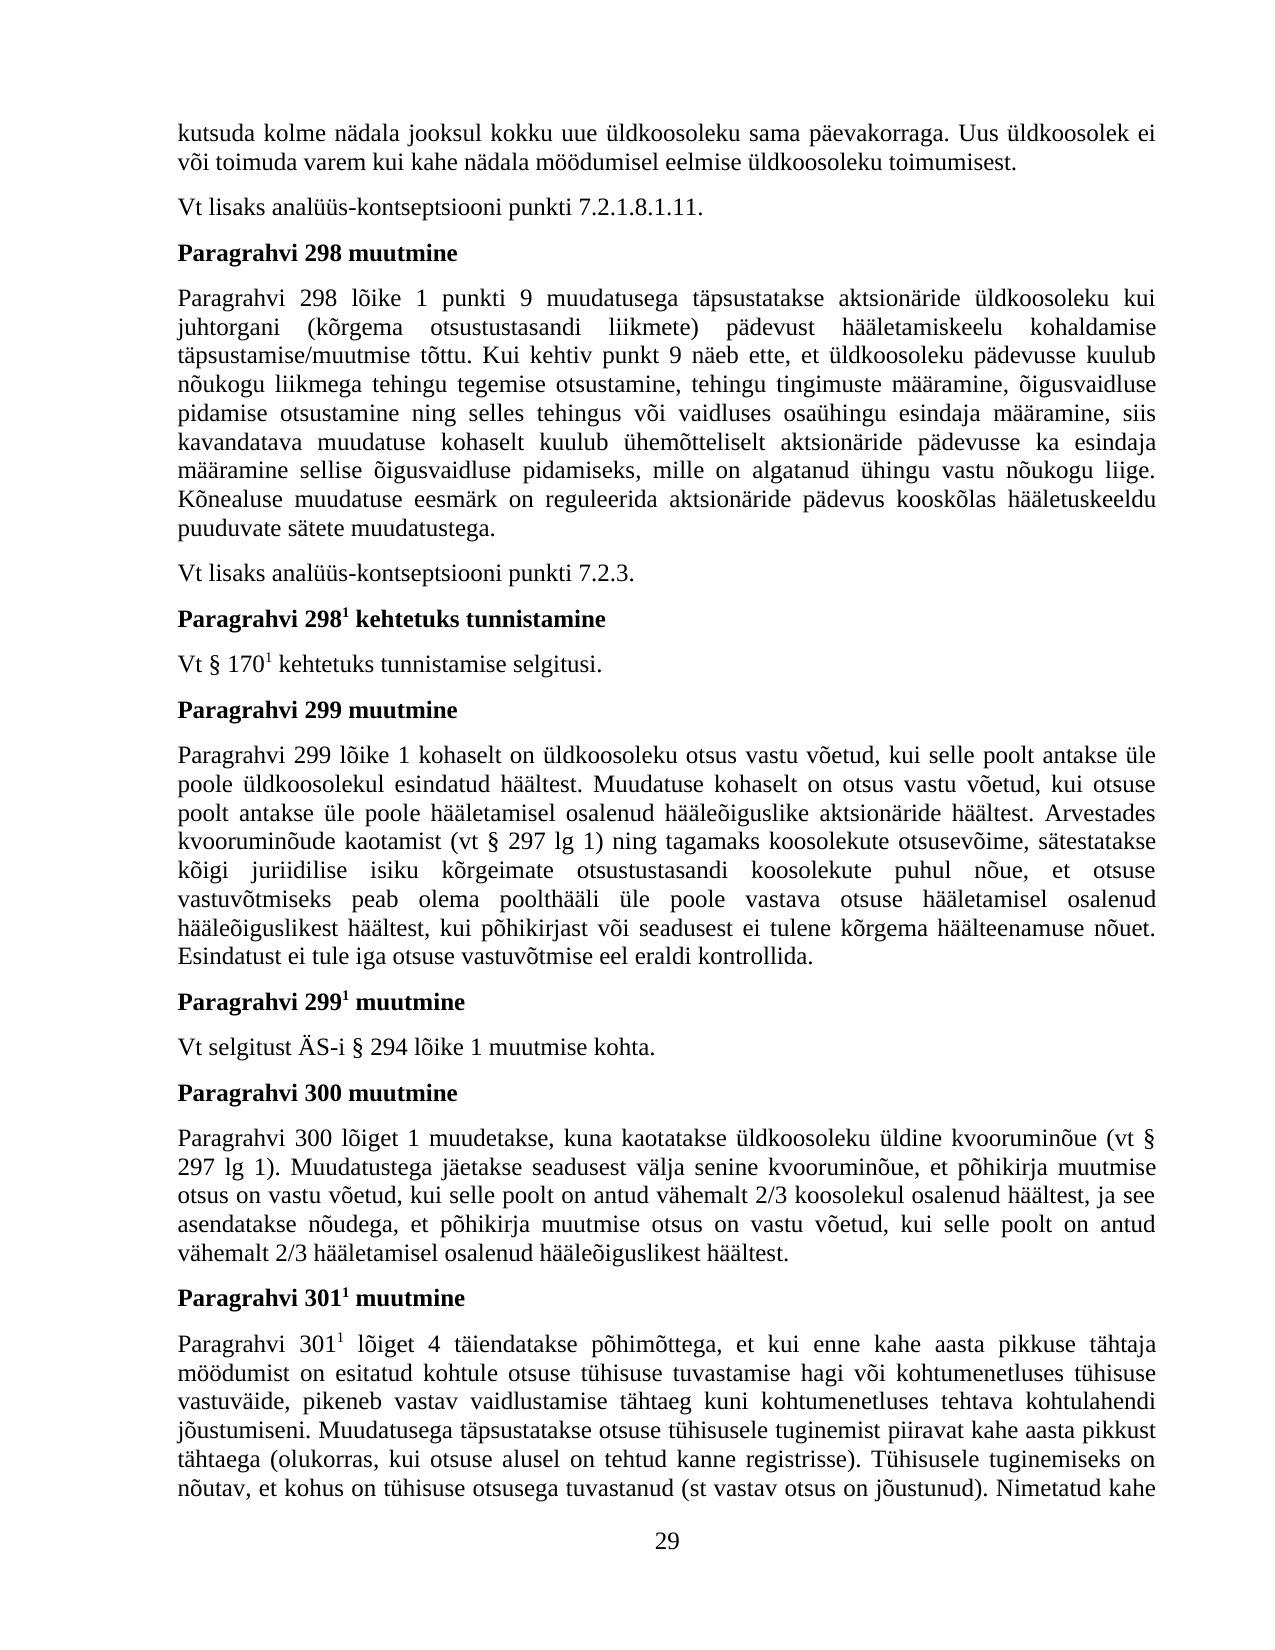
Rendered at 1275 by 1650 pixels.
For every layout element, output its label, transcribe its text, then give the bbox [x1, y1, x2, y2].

text Paragrahvi 299 muutmine [177, 695, 1157, 723]
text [177, 1329, 1157, 1501]
text Vt lisaks analüüs-kontseptsiooni punkti 7.2.3. [177, 558, 1157, 587]
text Paragrahvi 299 lõike 1 kohaselt on üldkoosoleku otsus vastu võetud, kui selle poolt antakse üle poole üldkoosolekul esindatud häältest. Muudatuse kohaselt on otsus vastu võetud, kui otsuse poolt antakse üle poole hääletamisel osalenud hääleõiguslike aktsionäride häältest. Arvestades kvooruminõude kaotamist (vt § 297 lg 1) ning tagamaks koosolekute otsusevõime, sätestatakse kõigi juriidilise isiku kõrgeimate otsustustasandi koosolekute puhul nõue, et otsuse vastuvõtmiseks peab olema poolthääli üle poole vastava otsuse hääletamisel osalenud hääleõiguslikest häältest, kui põhikirjast või seadusest ei tulene kõrgema häälteenamuse nõuet. Esindatust ei tule iga otsuse vastuvõtmise eel eraldi kontrollida. [177, 740, 1157, 970]
text Paragrahvi 2991 muutmine [177, 987, 1157, 1016]
text Vt § 1701 kehtetuks tunnistamise selgitusi. [177, 649, 1157, 678]
text Paragrahvi 2981 kehtetuks tunnistamine [177, 604, 1157, 633]
text Vt lisaks analüüs-kontseptsiooni punkti 7.2.1.8.1.11. [177, 192, 1157, 221]
text Paragrahvi 300 lõiget 1 muudetakse, kuna kaotatakse üldkoosoleku üldine kvooruminõue (vt § 297 lg 1). Muudatustega jäetakse seadusest välja senine kvooruminõue, et põhikirja muutmise otsus on vastu võetud, kui selle poolt on antud vähemalt 2/3 koosolekul osalenud häältest, ja see asendatakse nõudega, et põhikirja muutmise otsus on vastu võetud, kui selle poolt on antud vähemalt 2/3 hääletamisel osalenud hääleõiguslikest häältest. [177, 1123, 1157, 1267]
text Paragrahvi 298 muutmine [177, 238, 1157, 266]
text Paragrahvi 3011 muutmine [177, 1283, 1157, 1312]
text Paragrahvi 298 lõike 1 punkti 9 muudatusega täpsustatakse aktsionäride üldkoosoleku kui juhtorgani (kõrgema otsustustasandi liikmete) pädevust hääletamiskeelu kohaldamise täpsustamise/muutmise tõttu. Kui kehtiv punkt 9 näeb ette, et üldkoosoleku pädevusse kuulub nõukogu liikmega tehingu tegemise otsustamine, tehingu tingimuste määramine, õigusvaidluse pidamise otsustamine ning selles tehingus või vaidluses osaühingu esindaja määramine, siis kavandatava muudatuse kohaselt kuulub ühemõtteliselt aktsionäride pädevusse ka esindaja määramine sellise õigusvaidluse pidamiseks, mille on algatanud ühingu vastu nõukogu liige. Kõnealuse muudatuse eesmärk on reguleerida aktsionäride pädevus kooskõlas hääletuskeeldu puuduvate sätete muudatustega. [177, 283, 1157, 542]
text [177, 118, 1157, 176]
text Vt selgitust ÄS-i § 294 lõike 1 muutmise kohta. [177, 1032, 1157, 1061]
text Paragrahvi 300 muutmine [177, 1078, 1157, 1106]
